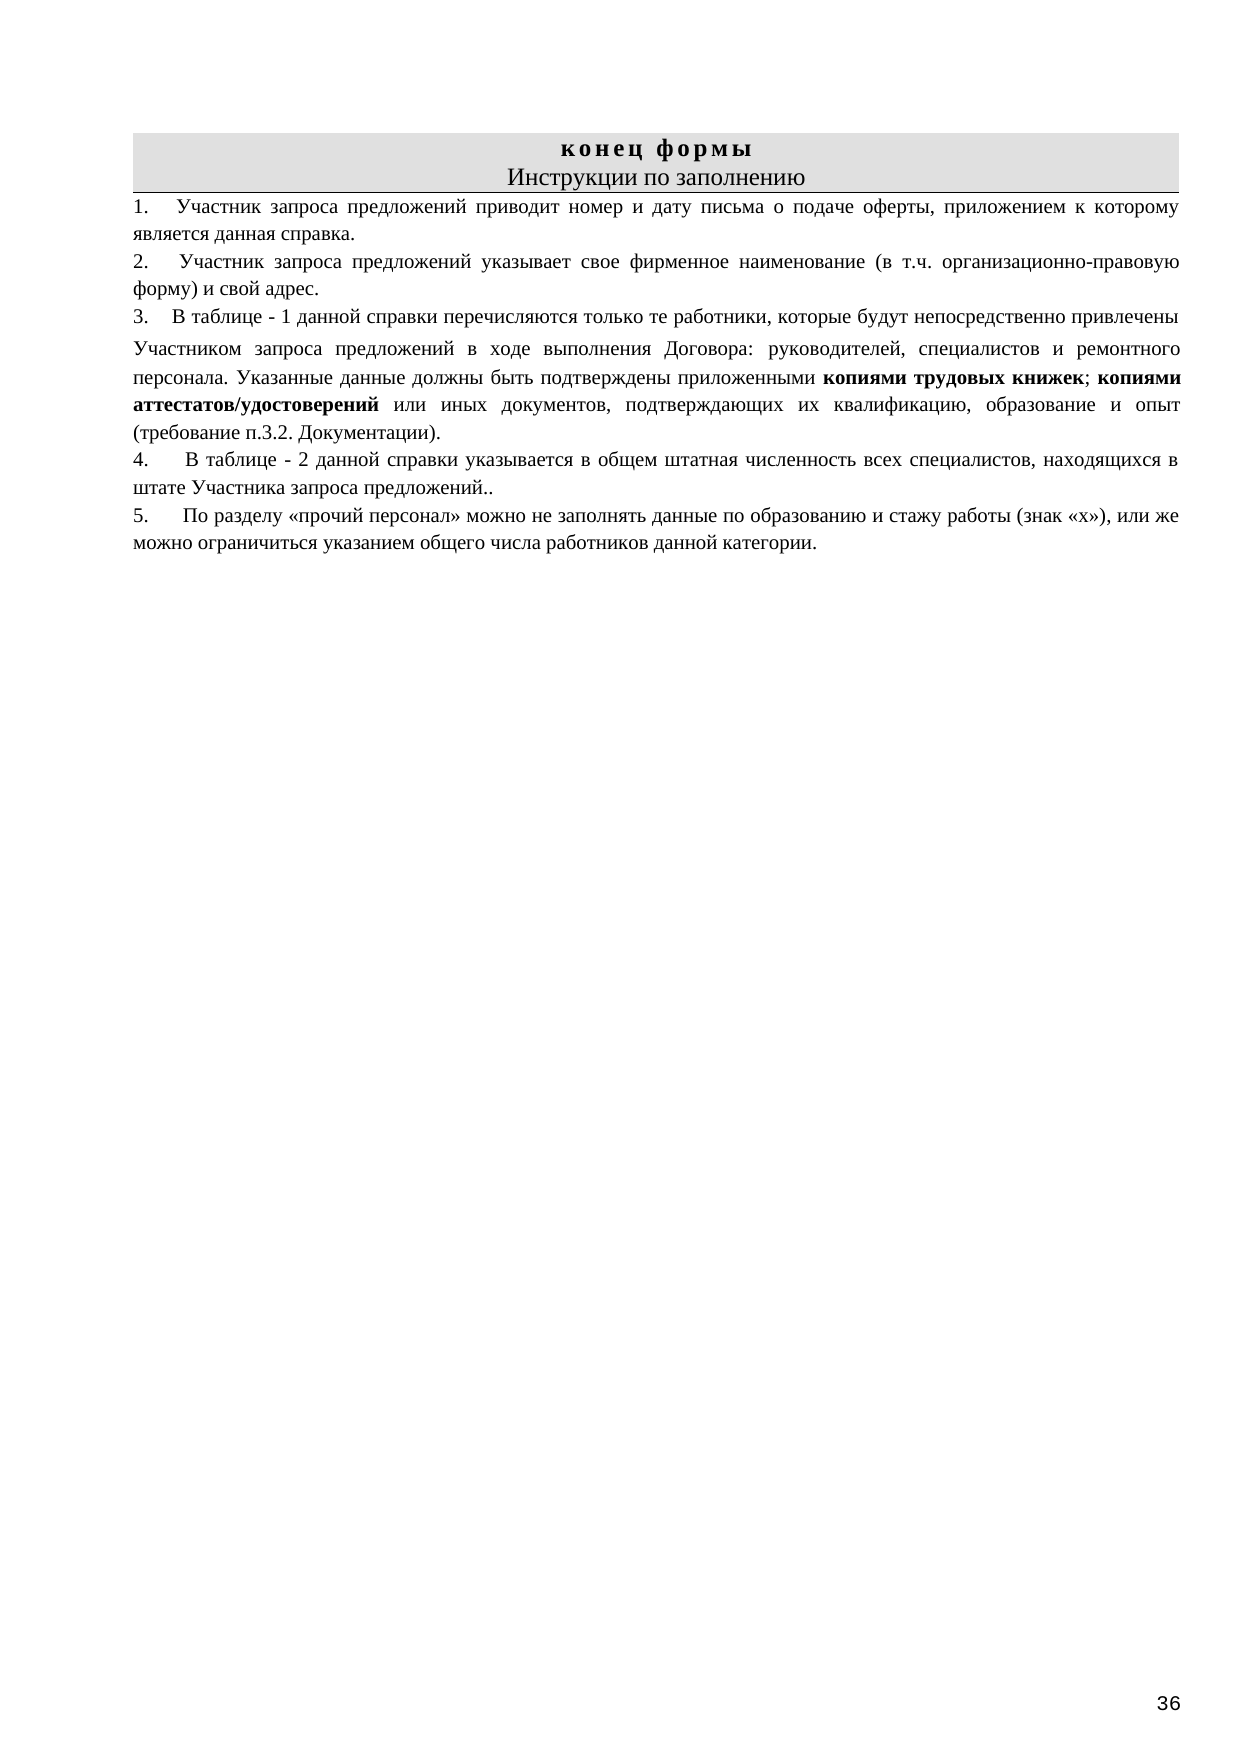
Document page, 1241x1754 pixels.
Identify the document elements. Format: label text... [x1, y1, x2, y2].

text 4. В таблице - 2 данной справки указывается в общем штатная численность всех специалистов, находящихся в штате Участника запроса предложений.. [133, 447, 1181, 499]
text 1. Участник запроса предложений приводит номер и дату письма о подаче оферты, приложением к которому является данная справка. [133, 193, 1181, 245]
text Инструкции по заполнению [133, 162, 1179, 192]
text 2. Участник запроса предложений указывает свое фирменное наименование (в т.ч. организационно-правовую форму) и свой адрес. [133, 249, 1181, 300]
text 3. В таблице - 1 данной справки перечисляются только те работники, которые будут непосредственно привлечены Участником запроса предложений в ходе выполнения Договора: руководителей, специалистов и ремонтного персонала. Указанные данные должны быть подтверждены приложенными копиями трудовых книжек; копиями аттестатов/удостоверений или иных документов, подтверждающих их квалификацию, образование и опыт (требование п.3.2. Документации). [133, 304, 1181, 444]
text 5. По разделу «прочий персонал» можно не заполнять данные по образованию и стажу работы (знак «х»), или же можно ограничиться указанием общего числа работников данной категории. [133, 503, 1181, 554]
text конец формы [133, 133, 1179, 162]
